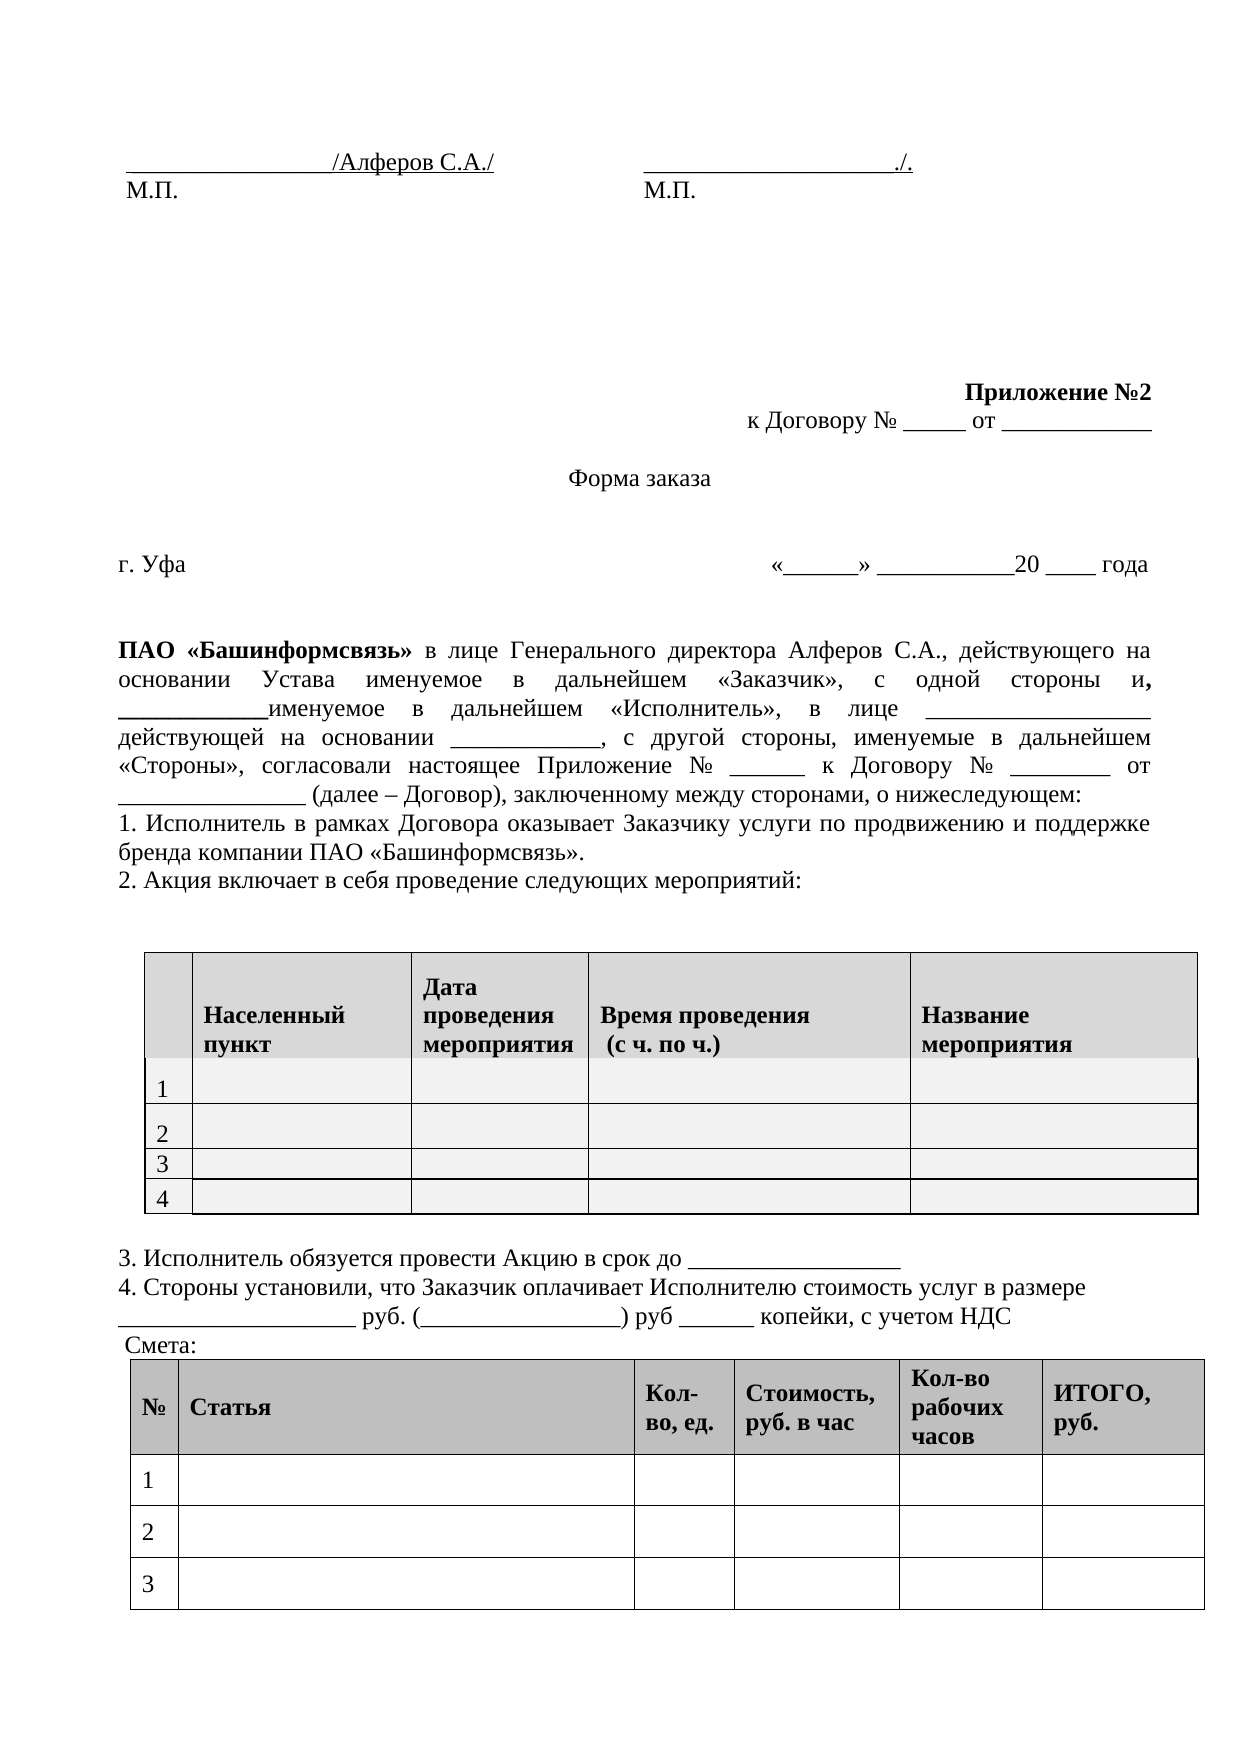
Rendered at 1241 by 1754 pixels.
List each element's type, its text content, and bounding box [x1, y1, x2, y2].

text г. Уфа «______» ___________20 ____ года [118, 549, 1152, 578]
table_cell 4 [146, 1179, 192, 1213]
table_header Кол-во, ед. [635, 1360, 734, 1454]
table_cell [911, 1180, 1197, 1213]
table_cell [635, 1455, 734, 1505]
table_cell [911, 1058, 1197, 1103]
table_cell [1043, 1455, 1204, 1505]
table_cell [735, 1455, 899, 1505]
table_cell [412, 1180, 588, 1213]
table_cell 2 [131, 1506, 178, 1557]
table_cell [735, 1506, 899, 1557]
table_header Дата проведения мероприятия [412, 953, 588, 1058]
table_cell [589, 1149, 910, 1178]
text Смета: [118, 1330, 1152, 1358]
table_cell [911, 1104, 1197, 1148]
table_cell 2 [146, 1104, 192, 1148]
table_cell [193, 1180, 411, 1213]
table_header ИТОГО, руб. [1043, 1360, 1204, 1454]
table_header Стоимость, руб. в час [735, 1360, 899, 1454]
table_header Время проведения (с ч. по ч.) [589, 953, 910, 1058]
table_cell [179, 1455, 634, 1505]
text 3. Исполнитель обязуется провести Акцию в срок до _________________ [118, 1243, 1152, 1272]
table_header Кол-во рабочих часов [900, 1360, 1042, 1454]
table_cell [412, 1149, 588, 1178]
text 4. Стороны установили, что Заказчик оплачивает Исполнителю стоимость услуг в размере ___________________ руб. (________________) руб ______ копейки, с учетом НДС [118, 1272, 1152, 1330]
table_header № [131, 1360, 178, 1454]
table_cell [1043, 1558, 1204, 1608]
table_header Статья [179, 1360, 634, 1454]
table_cell [412, 1104, 588, 1148]
table_cell [900, 1506, 1042, 1557]
text к Договору № _____ от ____________ [118, 406, 1152, 434]
table_cell [735, 1558, 899, 1608]
table_header Населенный пункт [193, 953, 411, 1058]
table_cell [635, 1558, 734, 1608]
text Форма заказа [118, 463, 1152, 492]
text 1. Исполнитель в рамках Договора оказывает Заказчику услуги по продвижению и поддержке бренда компании ПАО «Башинформсвязь». [118, 808, 1152, 866]
text Приложение №2 [118, 377, 1152, 406]
table_cell 3 [146, 1149, 192, 1178]
table_cell 1 [146, 1058, 192, 1103]
table_cell [193, 1104, 411, 1148]
table_cell [911, 1149, 1197, 1178]
text ПАО «Башинформсвязь» в лице Генерального директора Алферов С.А., действующего на основании Устава именуемое в дальнейшем «Заказчик», с одной стороны и, ____________именуемое в дальнейшем «Исполнитель», в лице __________________ действующей на основании ____________, с другой стороны, именуемые в дальнейшем «Стороны», согласовали настоящее Приложение № ______ к Договору № ________ от _______________ (далее – Договор), заключенному между сторонами, о нижеследующем: [118, 636, 1152, 808]
table_cell [589, 1104, 910, 1148]
table_header [145, 953, 192, 1058]
table_cell [589, 1058, 910, 1103]
table_header Название мероприятия [911, 953, 1197, 1058]
table_cell [193, 1058, 411, 1103]
text 2. Акция включает в себя проведение следующих мероприятий: [118, 866, 1152, 894]
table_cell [632, 118, 1087, 204]
table_cell 3 [131, 1558, 178, 1608]
table_cell [635, 1506, 734, 1557]
table_cell [900, 1558, 1042, 1608]
table_cell [1043, 1506, 1204, 1557]
table_cell [412, 1058, 588, 1103]
table_cell [193, 1149, 411, 1178]
table_cell [900, 1455, 1042, 1505]
table_cell [179, 1558, 634, 1608]
table_cell [179, 1506, 634, 1557]
table_cell [589, 1180, 910, 1213]
table_cell 1 [131, 1455, 178, 1505]
